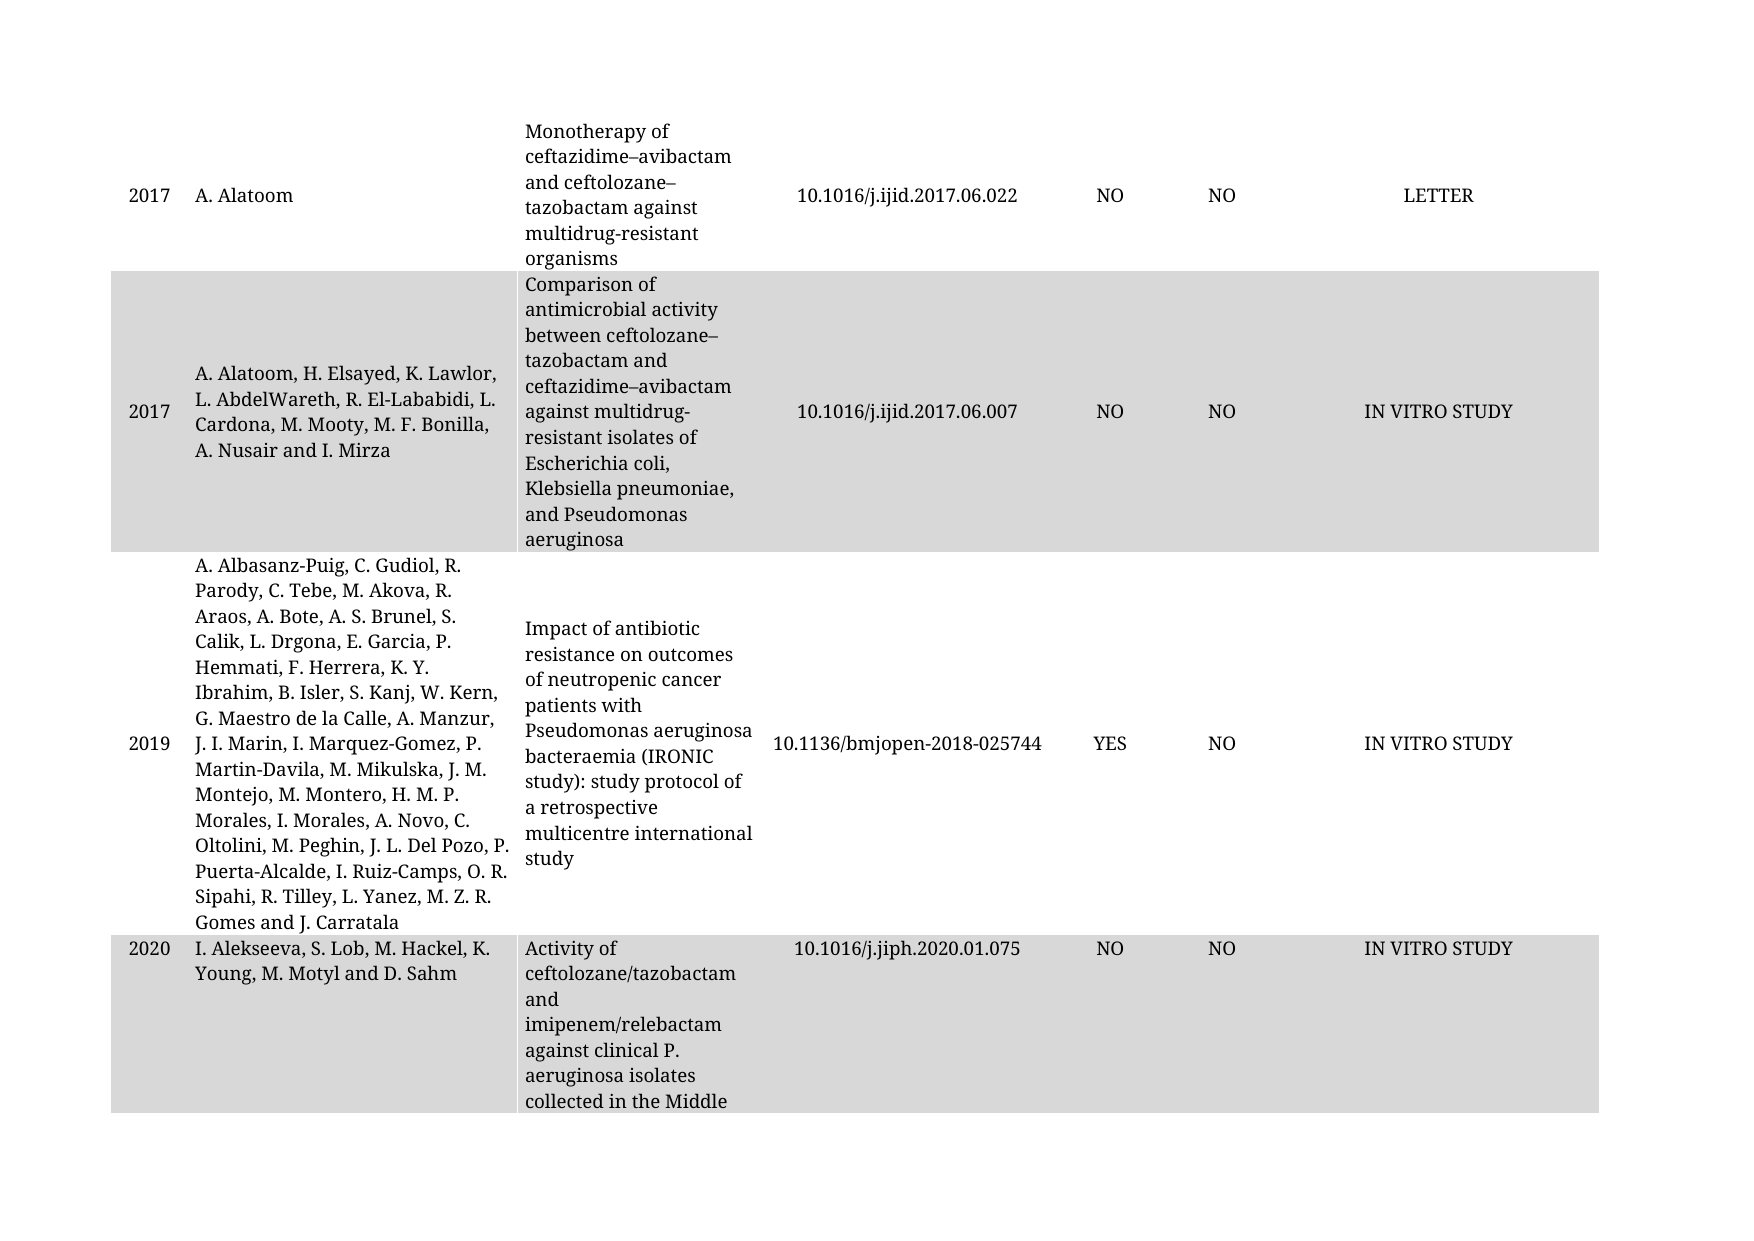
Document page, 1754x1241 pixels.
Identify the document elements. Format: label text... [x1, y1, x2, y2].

table_cell IN VITRO STUDY [1278, 552, 1599, 935]
table_cell 10.1016/j.ijid.2017.06.022 [761, 118, 1054, 271]
table_cell 2020 [111, 935, 188, 1113]
table_cell 2017 [111, 118, 188, 271]
table_cell LETTER [1278, 118, 1599, 271]
table_cell IN VITRO STUDY [1278, 271, 1599, 552]
table_cell 2017 [111, 271, 188, 552]
table_cell NO [1166, 935, 1278, 1113]
table_cell NO [1166, 271, 1278, 552]
table_cell NO [1054, 118, 1166, 271]
table_cell A. Alatoom, H. Elsayed, K. Lawlor, L. AbdelWareth, R. El-Lababidi, L. Cardona, M. Mooty, M. F. Bonilla, A. Nusair and I. Mirza [188, 271, 517, 552]
table_cell A. Alatoom [188, 118, 517, 271]
table_cell 10.1016/j.ijid.2017.06.007 [761, 271, 1054, 552]
table_cell A. Albasanz-Puig, C. Gudiol, R. Parody, C. Tebe, M. Akova, R. Araos, A. Bote, A. S. Brunel, S. Calik, L. Drgona, E. Garcia, P. Hemmati, F. Herrera, K. Y. Ibrahim, B. Isler, S. Kanj, W. Kern, G. Maestro de la Calle, A. Manzur, J. I. Marin, I. Marquez-Gomez, P. Martin-Davila, M. Mikulska, J. M. Montejo, M. Montero, H. M. P. Morales, I. Morales, A. Novo, C. Oltolini, M. Peghin, J. L. Del Pozo, P. Puerta-Alcalde, I. Ruiz-Camps, O. R. Sipahi, R. Tilley, L. Yanez, M. Z. R. Gomes and J. Carratala [188, 552, 517, 935]
table_cell IN VITRO STUDY [1278, 935, 1599, 1113]
table_cell 10.1136/bmjopen-2018-025744 [761, 552, 1054, 935]
table_cell Monotherapy of ceftazidime–avibactam and ceftolozane–tazobactam against multidrug-resistant organisms [518, 118, 761, 271]
table_cell NO [1054, 935, 1166, 1113]
table_cell Comparison of antimicrobial activity between ceftolozane–tazobactam and ceftazidime–avibactam against multidrug-resistant isolates of Escherichia coli, Klebsiella pneumoniae, and Pseudomonas aeruginosa [518, 271, 761, 552]
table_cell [518, 935, 761, 1113]
table_cell NO [1054, 271, 1166, 552]
table_cell Impact of antibiotic resistance on outcomes of neutropenic cancer patients with Pseudomonas aeruginosa bacteraemia (IRONIC study): study protocol of a retrospective multicentre international study [518, 552, 761, 935]
table_cell NO [1166, 552, 1278, 935]
table_cell NO [1166, 118, 1278, 271]
table_cell 2019 [111, 552, 188, 935]
table_cell YES [1054, 552, 1166, 935]
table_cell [761, 935, 1054, 1113]
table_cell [188, 935, 517, 1113]
